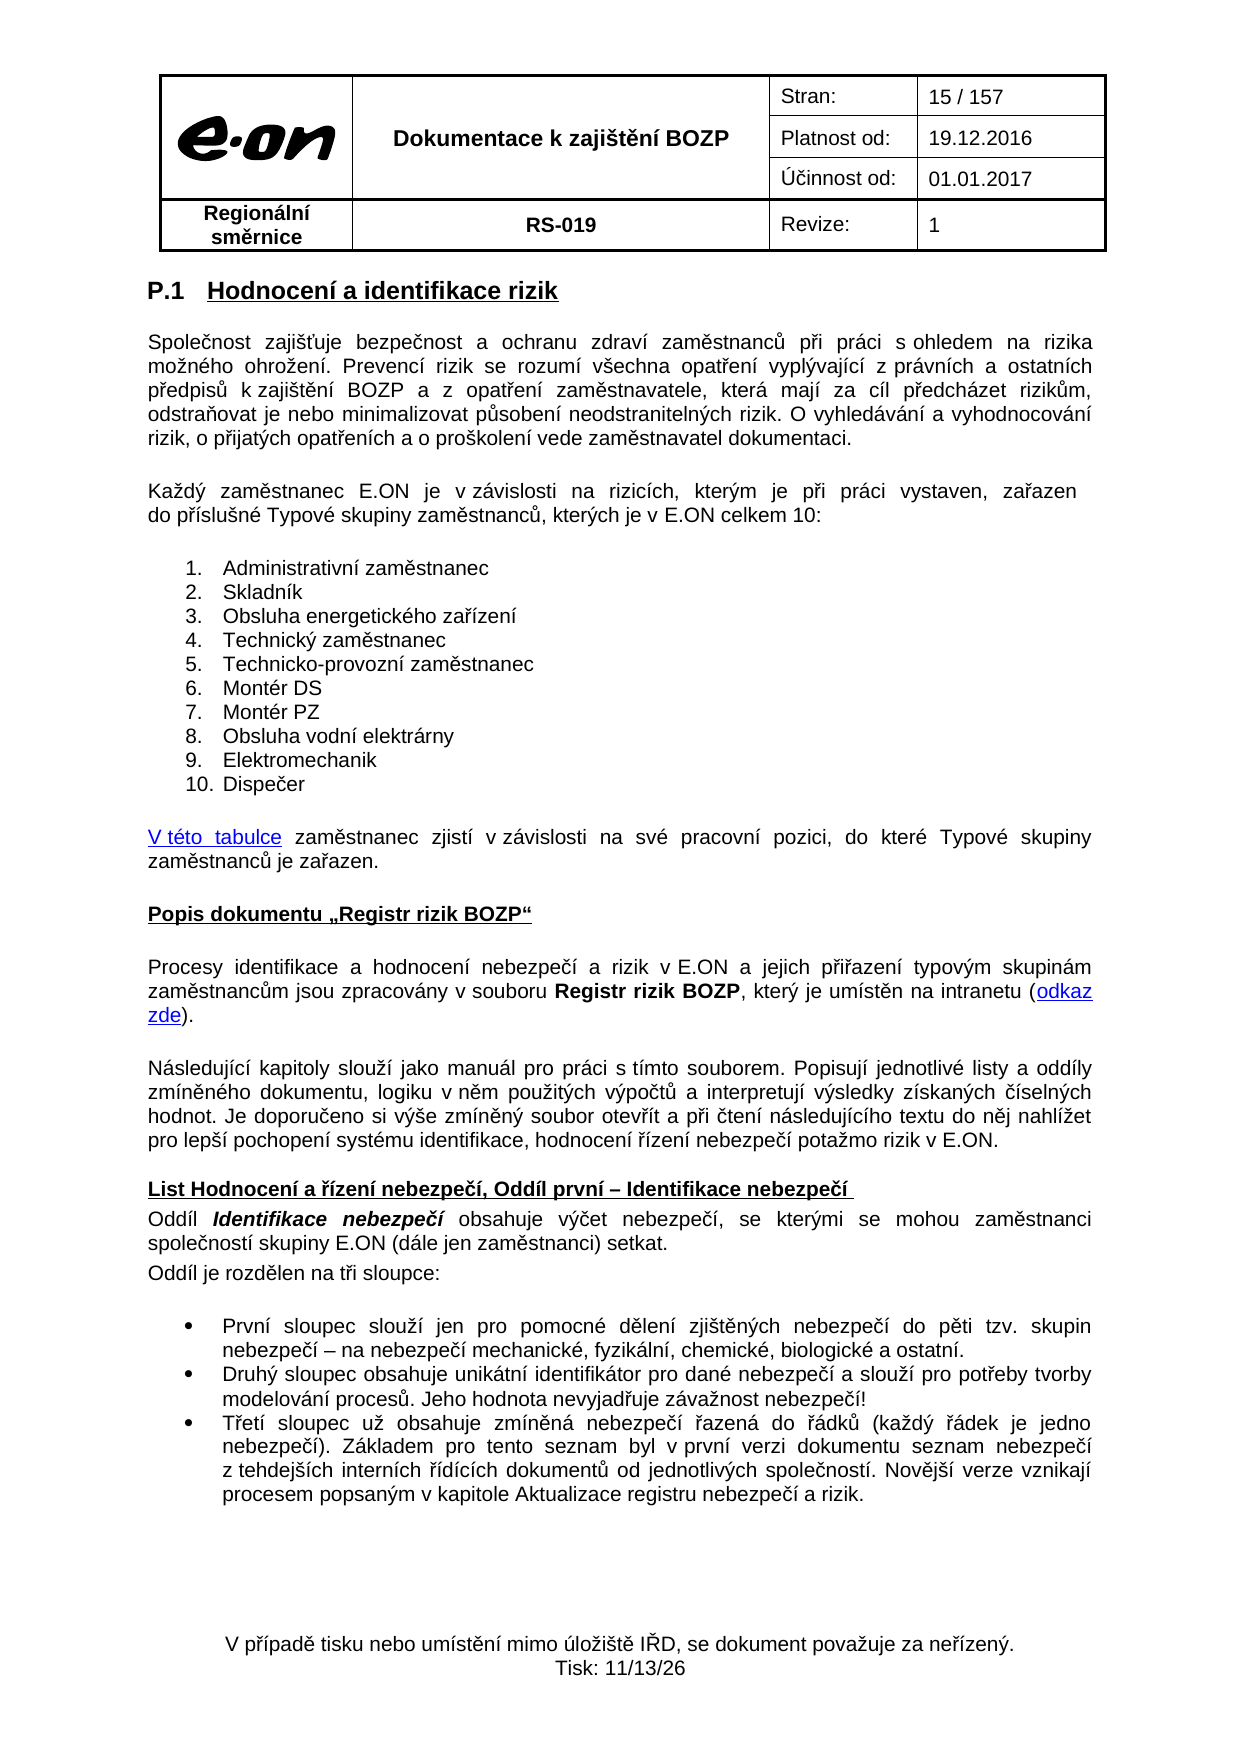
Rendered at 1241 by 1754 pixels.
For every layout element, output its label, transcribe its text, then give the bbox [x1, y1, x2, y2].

list Druhý sloupec obsahuje unikátní identifikátor pro dané nebezpečí a slouží pro potřeby tvorby modelování procesů. Jeho hodnota nevyjadřuje závažnost nebezpečí! [185, 1362, 1092, 1410]
list Elektromechanik [185, 748, 1092, 772]
list Technický zaměstnanec [185, 628, 1092, 652]
text Oddíl je rozdělen na tři sloupce: [148, 1261, 1092, 1285]
text Hodnocení a identifikace rizik [147, 276, 1092, 305]
text Následující kapitoly slouží jako manuál pro práci s tímto souborem. Popisují jednotlivé listy a oddíly zmíněného dokumentu, logiku v něm použitých výpočtů a interpretují výsledky získaných číselných hodnot. Je doporučeno si výše zmíněný soubor otevřít a při čtení následujícího textu do něj nahlížet pro lepší pochopení systému identifikace, hodnocení řízení nebezpečí potažmo rizik v E.ON. [148, 1056, 1092, 1152]
list Skladník [185, 580, 1092, 604]
subtitle List Hodnocení a řízení nebezpečí, Oddíl první – Identifikace nebezpečí [148, 1177, 1092, 1201]
text Společnost zajišťuje bezpečnost a ochranu zdraví zaměstnanců při práci s ohledem na rizika možného ohrožení. Prevencí rizik se rozumí všechna opatření vyplývající z právních a ostatních předpisů k zajištění BOZP a z opatření zaměstnavatele, která mají za cíl předcházet rizikům, odstraňovat je nebo minimalizovat působení neodstranitelných rizik. O vyhledávání a vyhodnocování rizik, o přijatých opatřeních a o proškolení vede zaměstnavatel dokumentaci. [148, 330, 1092, 450]
list Technicko-provozní zaměstnanec [185, 652, 1092, 676]
list První sloupec slouží jen pro pomocné dělení zjištěných nebezpečí do pěti tzv. skupin nebezpečí – na nebezpečí mechanické, fyzikální, chemické, biologické a ostatní. [185, 1314, 1092, 1362]
list Montér DS [185, 676, 1092, 700]
list Montér PZ [185, 700, 1092, 724]
text V této tabulce zaměstnanec zjistí v závislosti na své pracovní pozici, do které Typové skupiny zaměstnanců je zařazen. [148, 825, 1092, 873]
list Administrativní zaměstnanec [185, 556, 1092, 580]
text Každý zaměstnanec E.ON je v závislosti na rizicích, kterým je při práci vystaven, zařazen do příslušné Typové skupiny zaměstnanců, kterých je v E.ON celkem 10: [148, 479, 1092, 527]
subtitle Popis dokumentu „Registr rizik BOZP“ [148, 902, 1092, 926]
text Oddíl Identifikace nebezpečí obsahuje výčet nebezpečí, se kterými se mohou zaměstnanci společností skupiny E.ON (dále jen zaměstnanci) setkat. [148, 1207, 1092, 1255]
list Obsluha vodní elektrárny [185, 724, 1092, 748]
list Třetí sloupec už obsahuje zmíněná nebezpečí řazená do řádků (každý řádek je jedno nebezpečí). Základem pro tento seznam byl v první verzi dokumentu seznam nebezpečí z tehdejších interních řídících dokumentů od jednotlivých společností. Novější verze vznikají procesem popsaným v kapitole Aktualizace registru nebezpečí a rizik. [185, 1410, 1092, 1506]
text Procesy identifikace a hodnocení nebezpečí a rizik v E.ON a jejich přiřazení typovým skupinám zaměstnancům jsou zpracovány v souboru Registr rizik BOZP, který je umístěn na intranetu (odkaz zde). [148, 955, 1092, 1027]
list Dispečer [185, 772, 1092, 796]
list Obsluha energetického zařízení [185, 604, 1092, 628]
